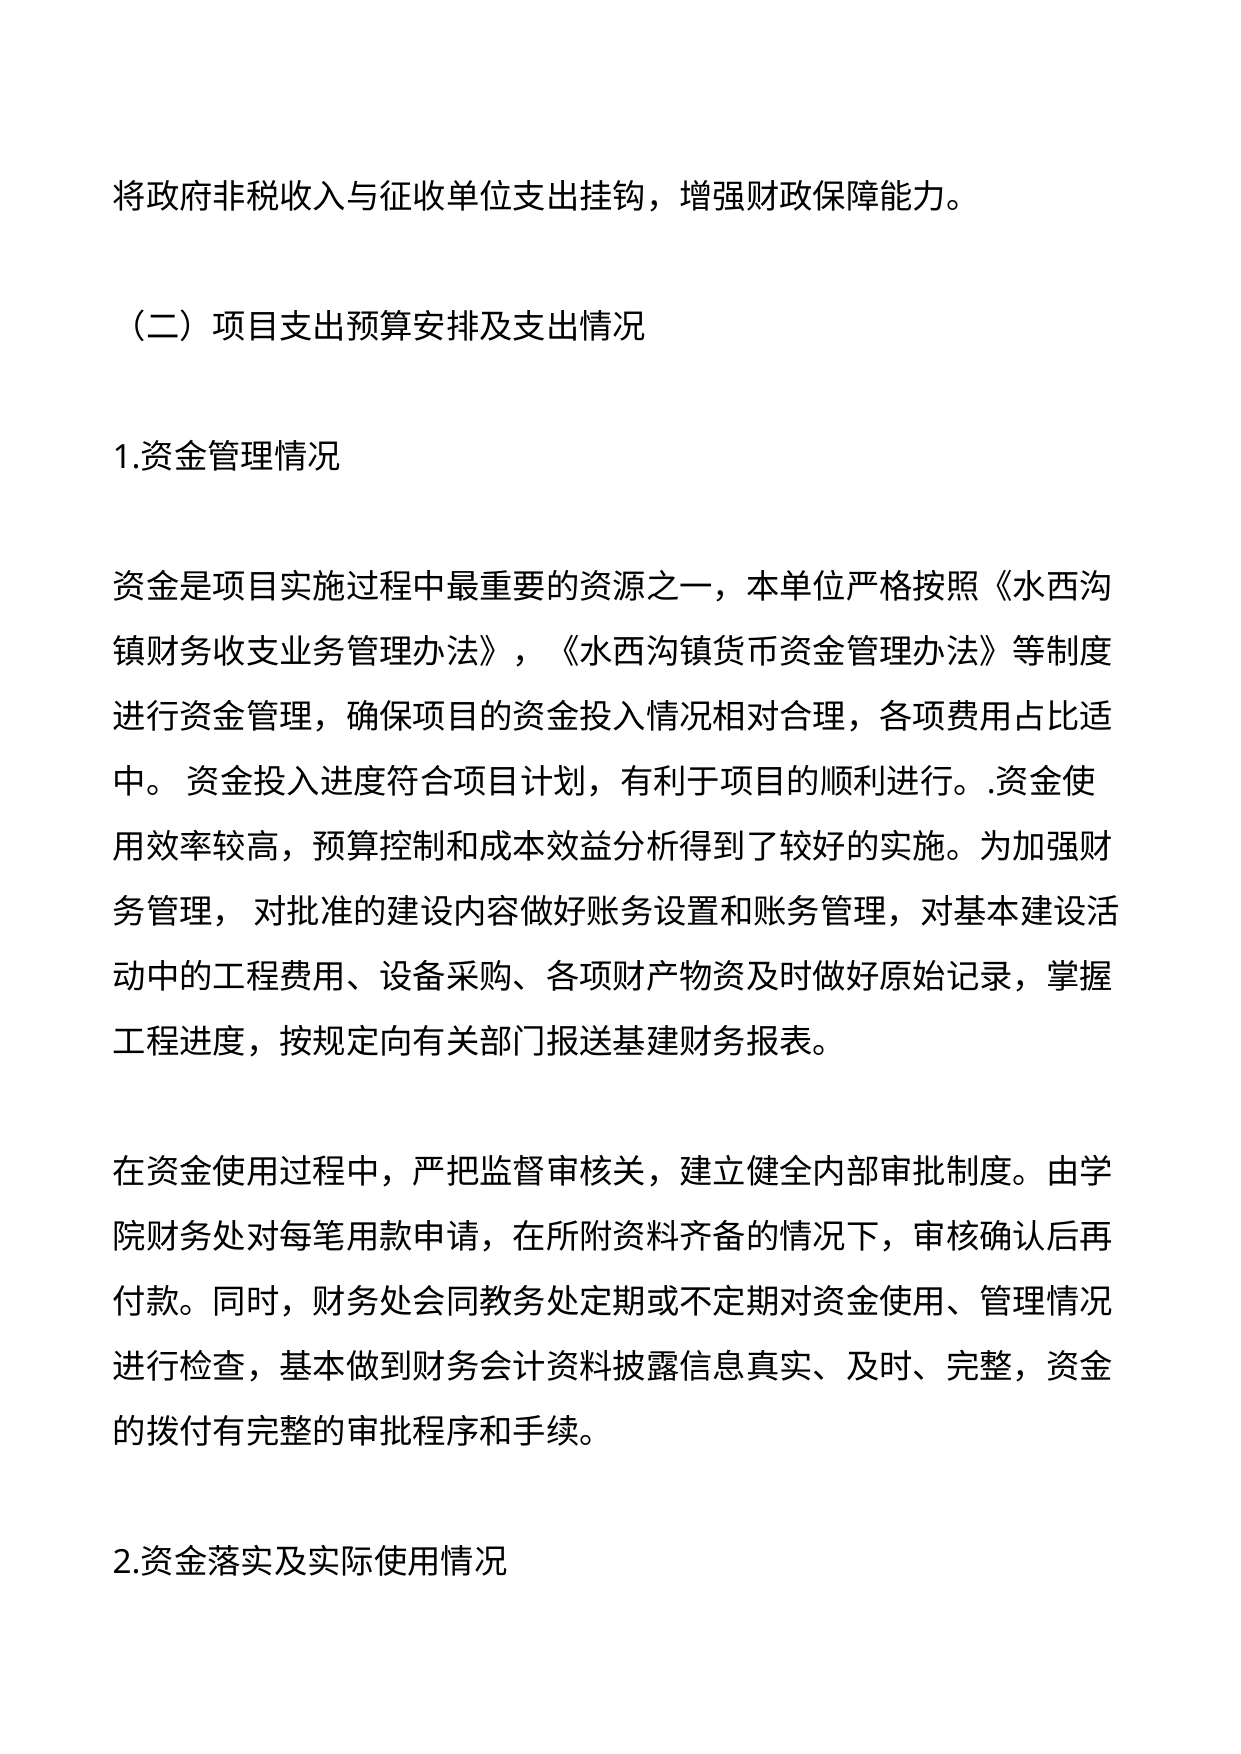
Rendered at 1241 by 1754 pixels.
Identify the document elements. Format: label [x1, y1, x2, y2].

text [112, 162, 1128, 1592]
